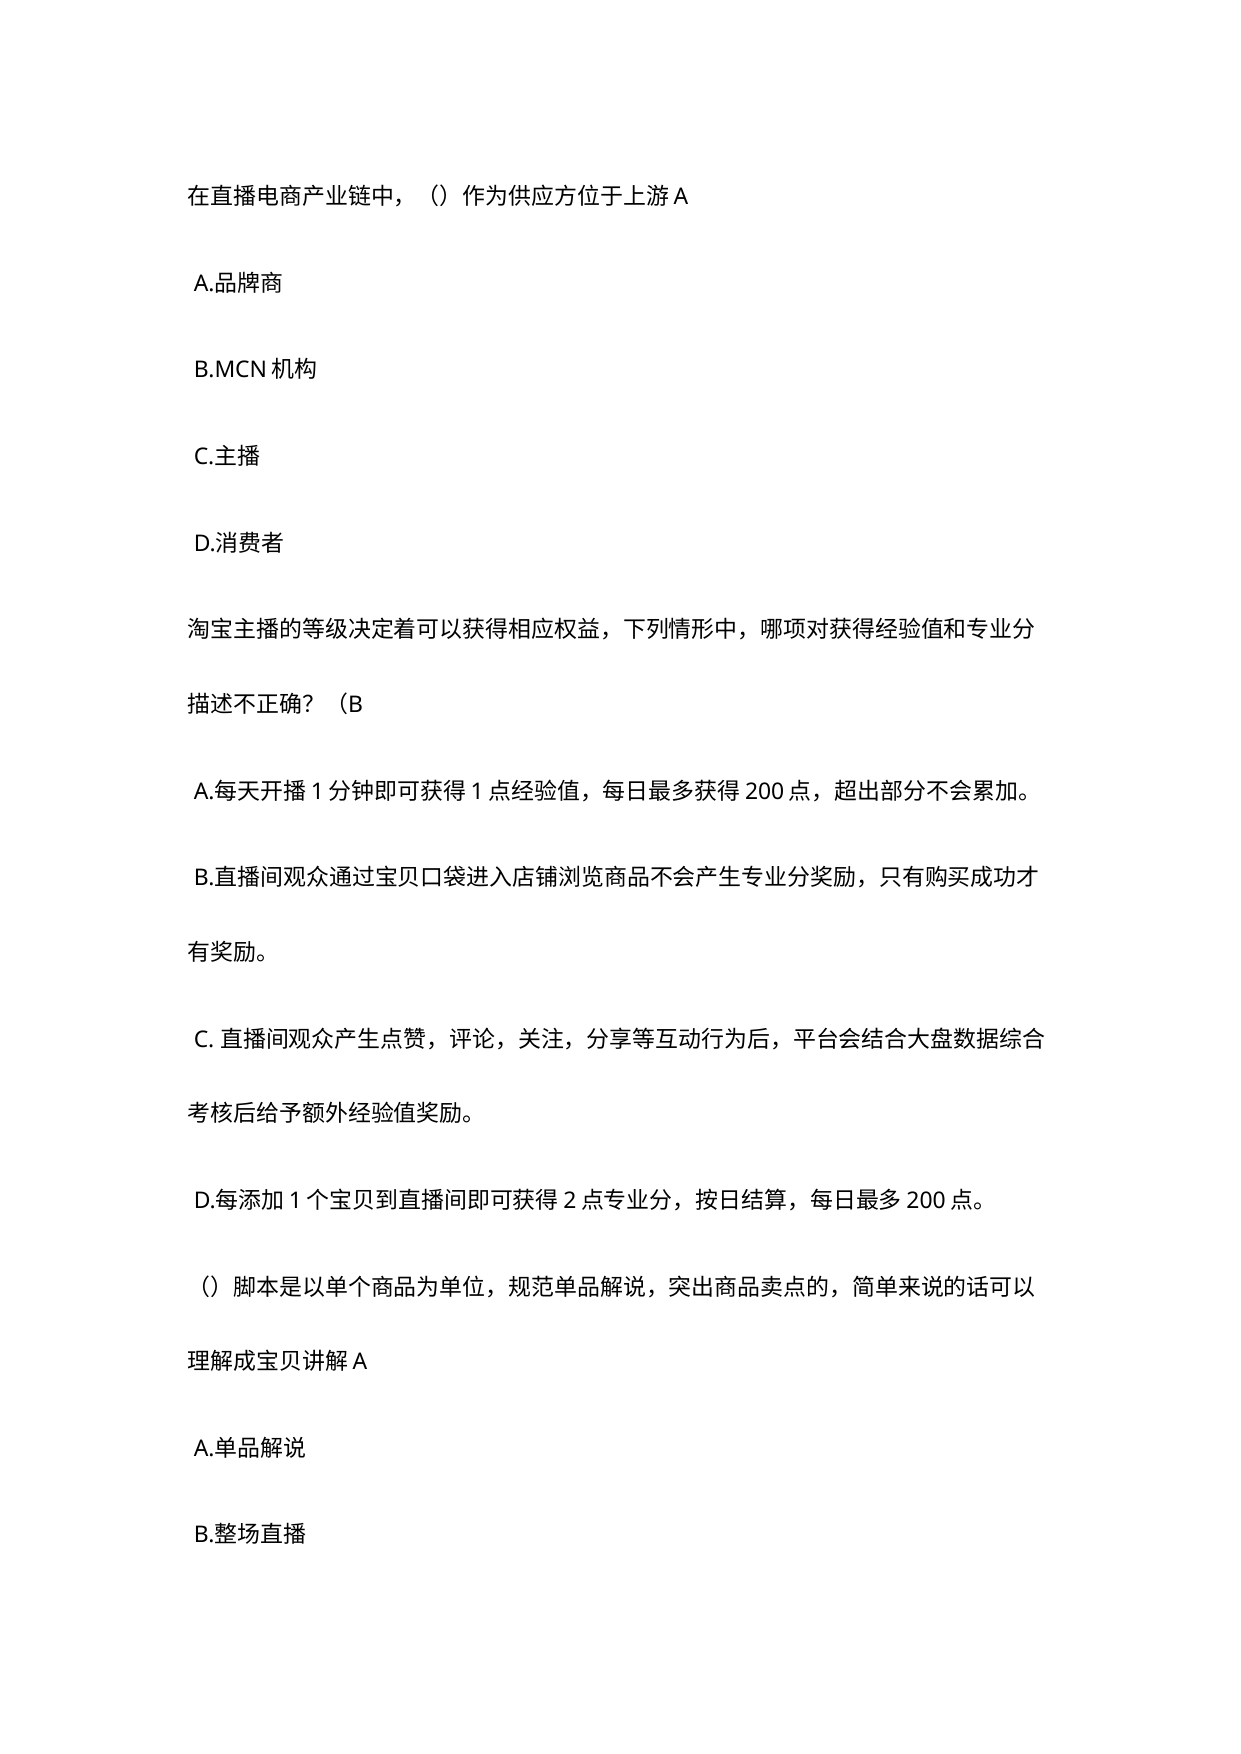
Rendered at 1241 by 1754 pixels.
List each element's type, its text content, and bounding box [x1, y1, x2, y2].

text D.消费者 [187, 509, 1053, 574]
text D.每添加1个宝贝到直播间即可获得2点专业分，按日结算，每日最多200点。 [187, 1166, 1053, 1231]
text B.MCN机构 [187, 335, 1053, 400]
text C. 直播间观众产生点赞，评论，关注，分享等互动行为后，平台会结合大盘数据综合考核后给予额外经验值奖励。 [187, 1004, 1053, 1144]
text B.直播间观众通过宝贝口袋进入店铺浏览商品不会产生专业分奖励，只有购买成功才有奖励。 [187, 843, 1053, 983]
text 在直播电商产业链中，（）作为供应方位于上游A [187, 162, 1053, 227]
text A.品牌商 [187, 249, 1053, 314]
text C.主播 [187, 422, 1053, 487]
text B.整场直播 [187, 1501, 1053, 1566]
text （）脚本是以单个商品为单位，规范单品解说，突出商品卖点的，简单来说的话可以理解成宝贝讲解A [187, 1252, 1053, 1392]
text A.每天开播1分钟即可获得1点经验值，每日最多获得200点，超出部分不会累加。 [187, 757, 1053, 822]
text A.单品解说 [187, 1414, 1053, 1479]
text 淘宝主播的等级决定着可以获得相应权益，下列情形中，哪项对获得经验值和专业分描述不正确？（B [187, 595, 1053, 735]
